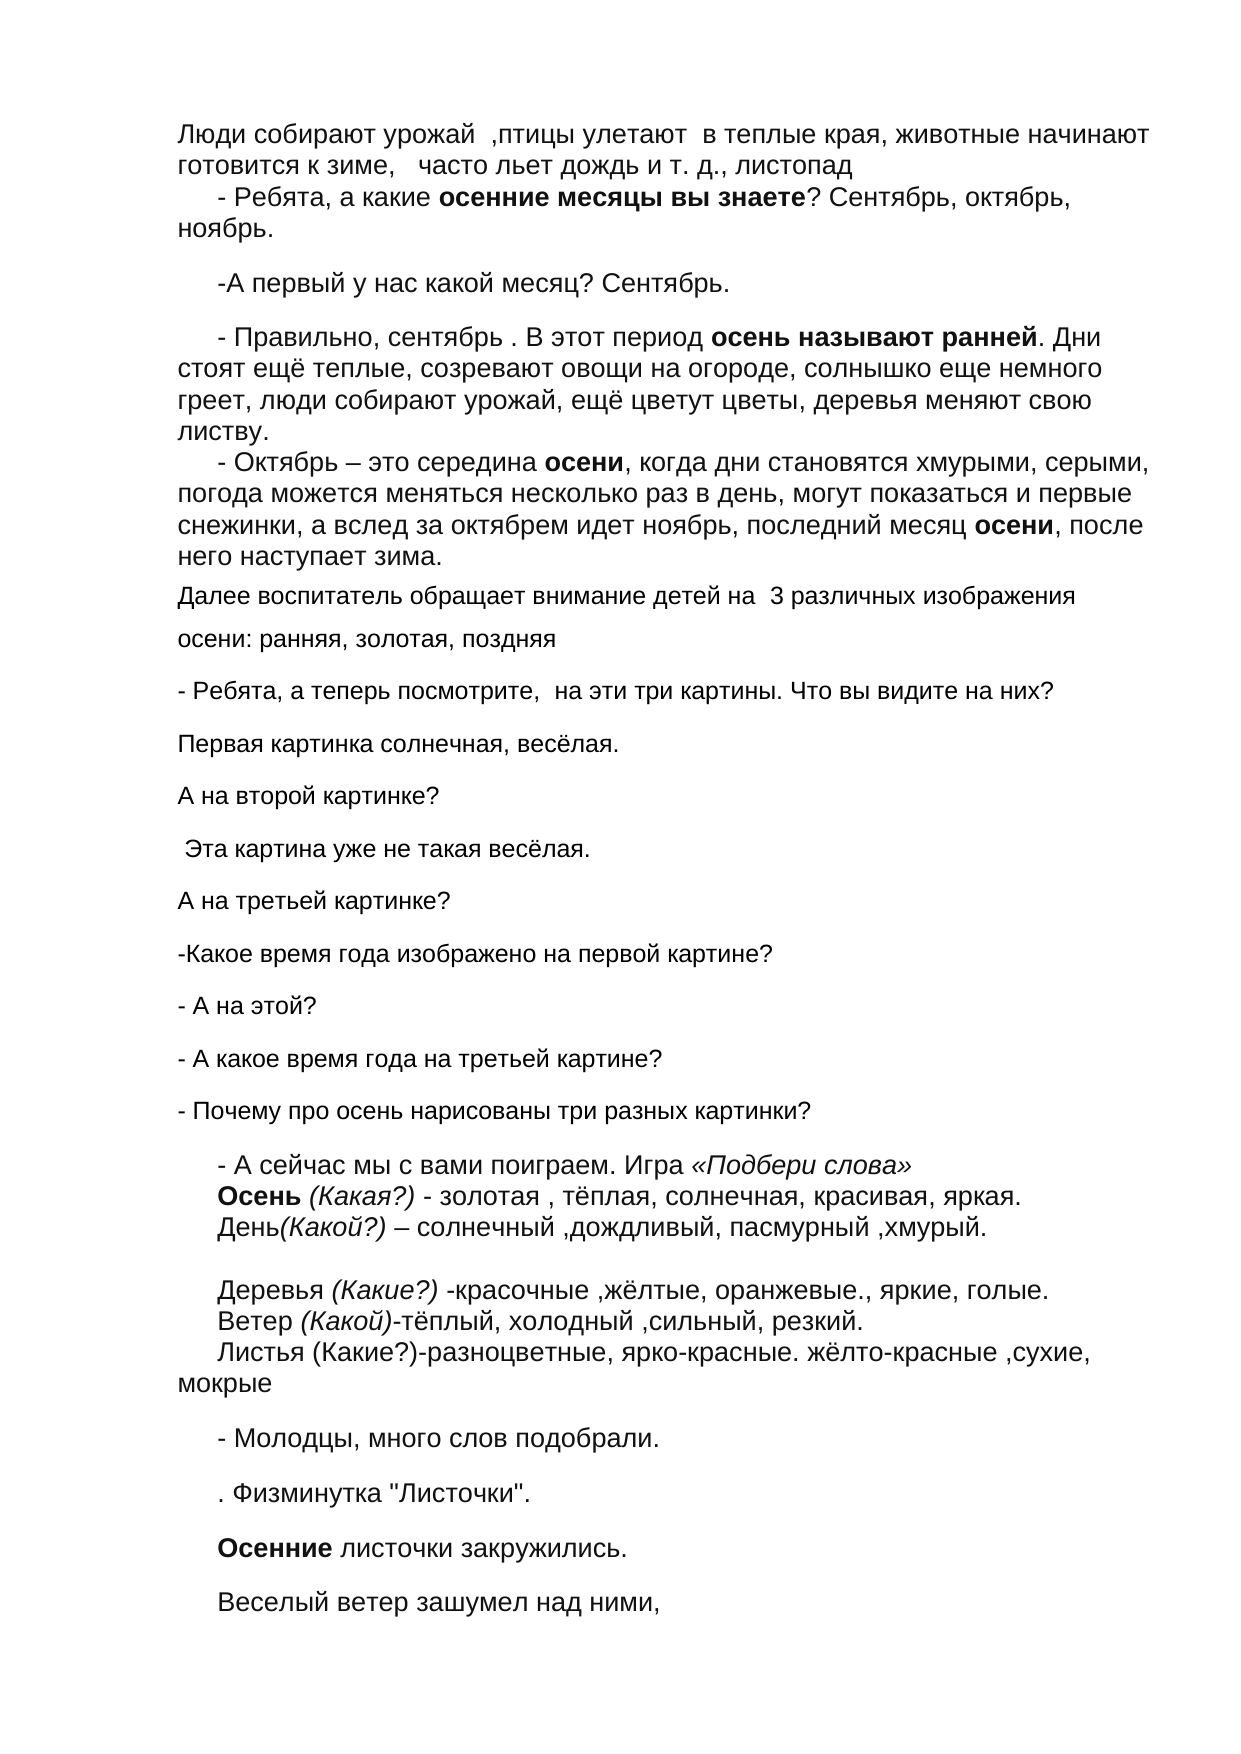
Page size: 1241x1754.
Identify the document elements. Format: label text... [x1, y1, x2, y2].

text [177, 118, 1152, 181]
text - Почему про осень нарисованы три разных картинки? [177, 1096, 1152, 1125]
text - А на этой? [177, 991, 1152, 1020]
text - Октябрь – это середина осени, когда дни становятся хмурыми, серыми, погода можется меняться несколько раз в день, могут показаться и первые снежинки, а вслед за октябрем идет ноябрь, последний месяц осени, после него наступает зима. [177, 446, 1152, 571]
text Листья (Какие?)-разноцветные, ярко-красные. жёлто-красные ,сухие, мокрые [177, 1336, 1152, 1399]
text Веселый ветер зашумел над ними, [177, 1586, 1152, 1617]
text - А сейчас мы с вами поиграем. Игра «Подбери слова» [177, 1149, 1152, 1180]
text Эта картина уже не такая весёлая. [177, 834, 1152, 862]
text Ветер (Какой)-тёплый, холодный ,сильный, резкий. [177, 1305, 1152, 1336]
text -А первый у нас какой месяц? Сентябрь. [177, 267, 1152, 298]
text Осень (Какая?) - золотая , тёплая, солнечная, красивая, яркая. [177, 1180, 1152, 1211]
text А на третьей картинке? [177, 886, 1152, 915]
text - Молодцы, много слов подобрали. [177, 1422, 1152, 1453]
text - Правильно, сентябрь . В этот период осень называют ранней. Дни стоят ещё теплые, созревают овощи на огороде, солнышко еще немного греет, люди собирают урожай, ещё цветут цветы, деревья меняют свою листву. [177, 321, 1152, 446]
text - А какое время года на третьей картине? [177, 1044, 1152, 1072]
text Деревья (Какие?) -красочные ,жёлтые, оранжевые., яркие, голые. [177, 1274, 1152, 1305]
text Первая картинка солнечная, весёлая. [177, 729, 1152, 757]
text . Физминутка "Листочки". [177, 1477, 1152, 1508]
text Далее воспитатель обращает внимание детей на 3 различных изображения осени: ранняя, золотая, поздняя [177, 581, 1152, 652]
text - Ребята, а какие осенние месяцы вы знаете? Сентябрь, октябрь, ноябрь. [177, 181, 1152, 243]
text -Какое время года изображено на первой картине? [177, 939, 1152, 967]
text Осенние листочки закружились. [177, 1532, 1152, 1563]
text А на второй картинке? [177, 781, 1152, 810]
text День(Какой?) – солнечный ,дождливый, пасмурный ,хмурый. [177, 1211, 1152, 1242]
text - Ребята, а теперь посмотрите, на эти три картины. Что вы видите на них? [177, 676, 1152, 705]
